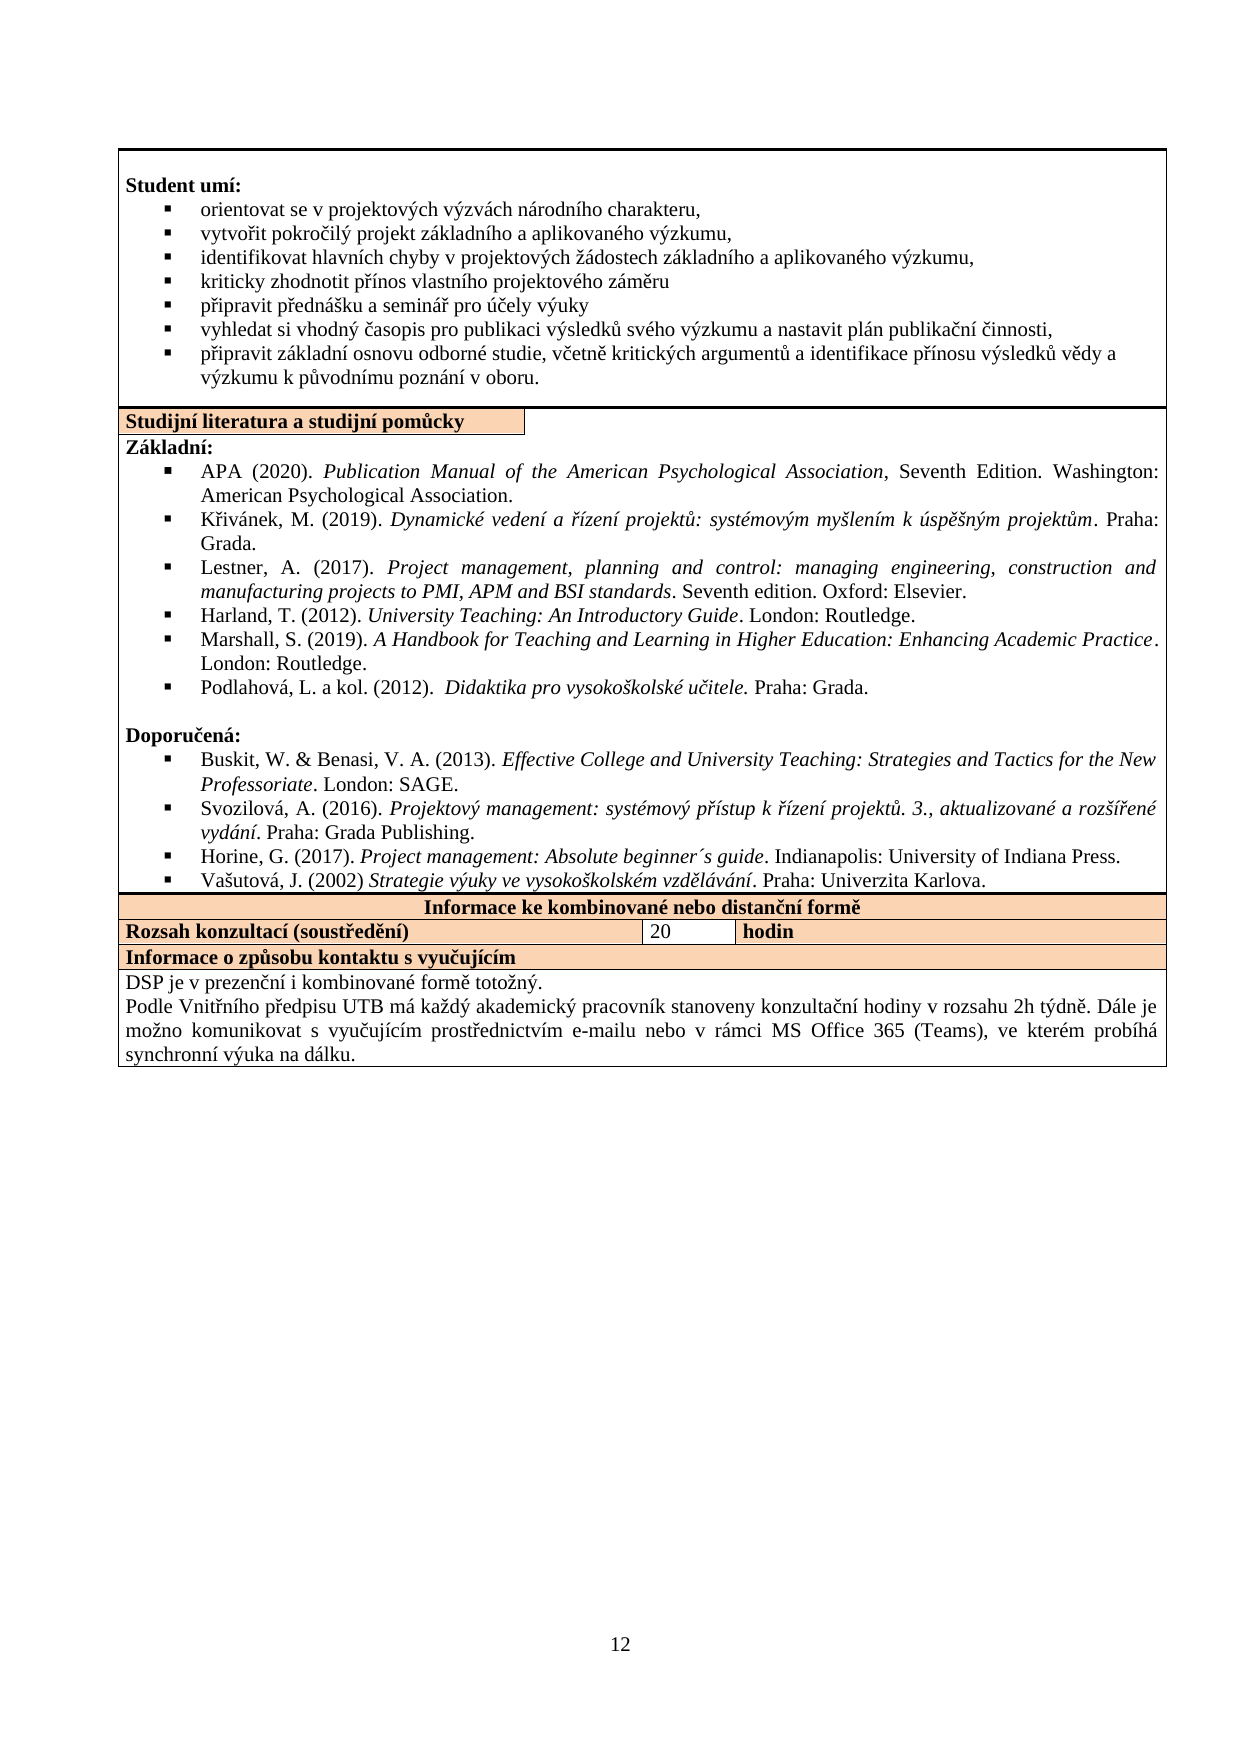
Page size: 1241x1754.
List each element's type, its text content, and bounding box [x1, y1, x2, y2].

table_cell DSP je v prezenční i kombinované formě totožný. Podle Vnitřního předpisu UTB má každý akademický pracovník stanoveny konzultační hodiny v rozsahu 2h týdně. Dále je možno komunikovat s vyučujícím prostřednictvím e-mailu nebo v rámci MS Office 365 (Teams), ve kterém probíhá synchronní výuka na dálku. [119, 970, 1166, 1066]
table_cell Informace ke kombinované nebo distanční formě [119, 895, 1166, 919]
table_cell Rozsah konzultací (soustředění) [119, 920, 642, 943]
table_cell Informace o způsobu kontaktu s vyučujícím [119, 945, 1166, 969]
table_cell 20 [643, 920, 735, 943]
table_cell Základní: APA (2020). Publication Manual of the American Psychological Association, Seventh Edition. Washington: American Psychological Association. Křivánek, M. (2019). Dynamické vedení a řízení projektů: systémovým myšlením k úspěšným projektům. Praha: Grada. Lestner, A. (2017). Project management, planning and control: managing engineering, construction and manufacturing projects to PMI, APM and BSI standards. Seventh edition. Oxford: Elsevier. Harland, T. (2012). University Teaching: An Introductory Guide. London: Routledge. Marshall, S. (2019). A Handbook for Teaching and Learning in Higher Education: Enhancing Academic Practice. London: Routledge. Podlahová, L. a kol. (2012). Didaktika pro vysokoškolské učitele. Praha: Grada. Doporučená: Buskit, W. & Benasi, V. A. (2013). Effective College and University Teaching: Strategies and Tactics for the New Professoriate. London: SAGE. Svozilová, A. (2016). Projektový management: systémový přístup k řízení projektů. 3., aktualizované a rozšířené vydání. Praha: Grada Publishing. Horine, G. (2017). Project management: Absolute beginner´s guide. Indianapolis: University of Indiana Press. Vašutová, J. (2002) Strategie výuky ve vysokoškolském vzdělávání. Praha: Univerzita Karlova. [119, 434, 1166, 892]
table_cell Studijní literatura a studijní pomůcky [119, 409, 524, 433]
table_cell [525, 409, 1166, 433]
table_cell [119, 151, 1166, 406]
table_cell hodin [736, 920, 1166, 943]
